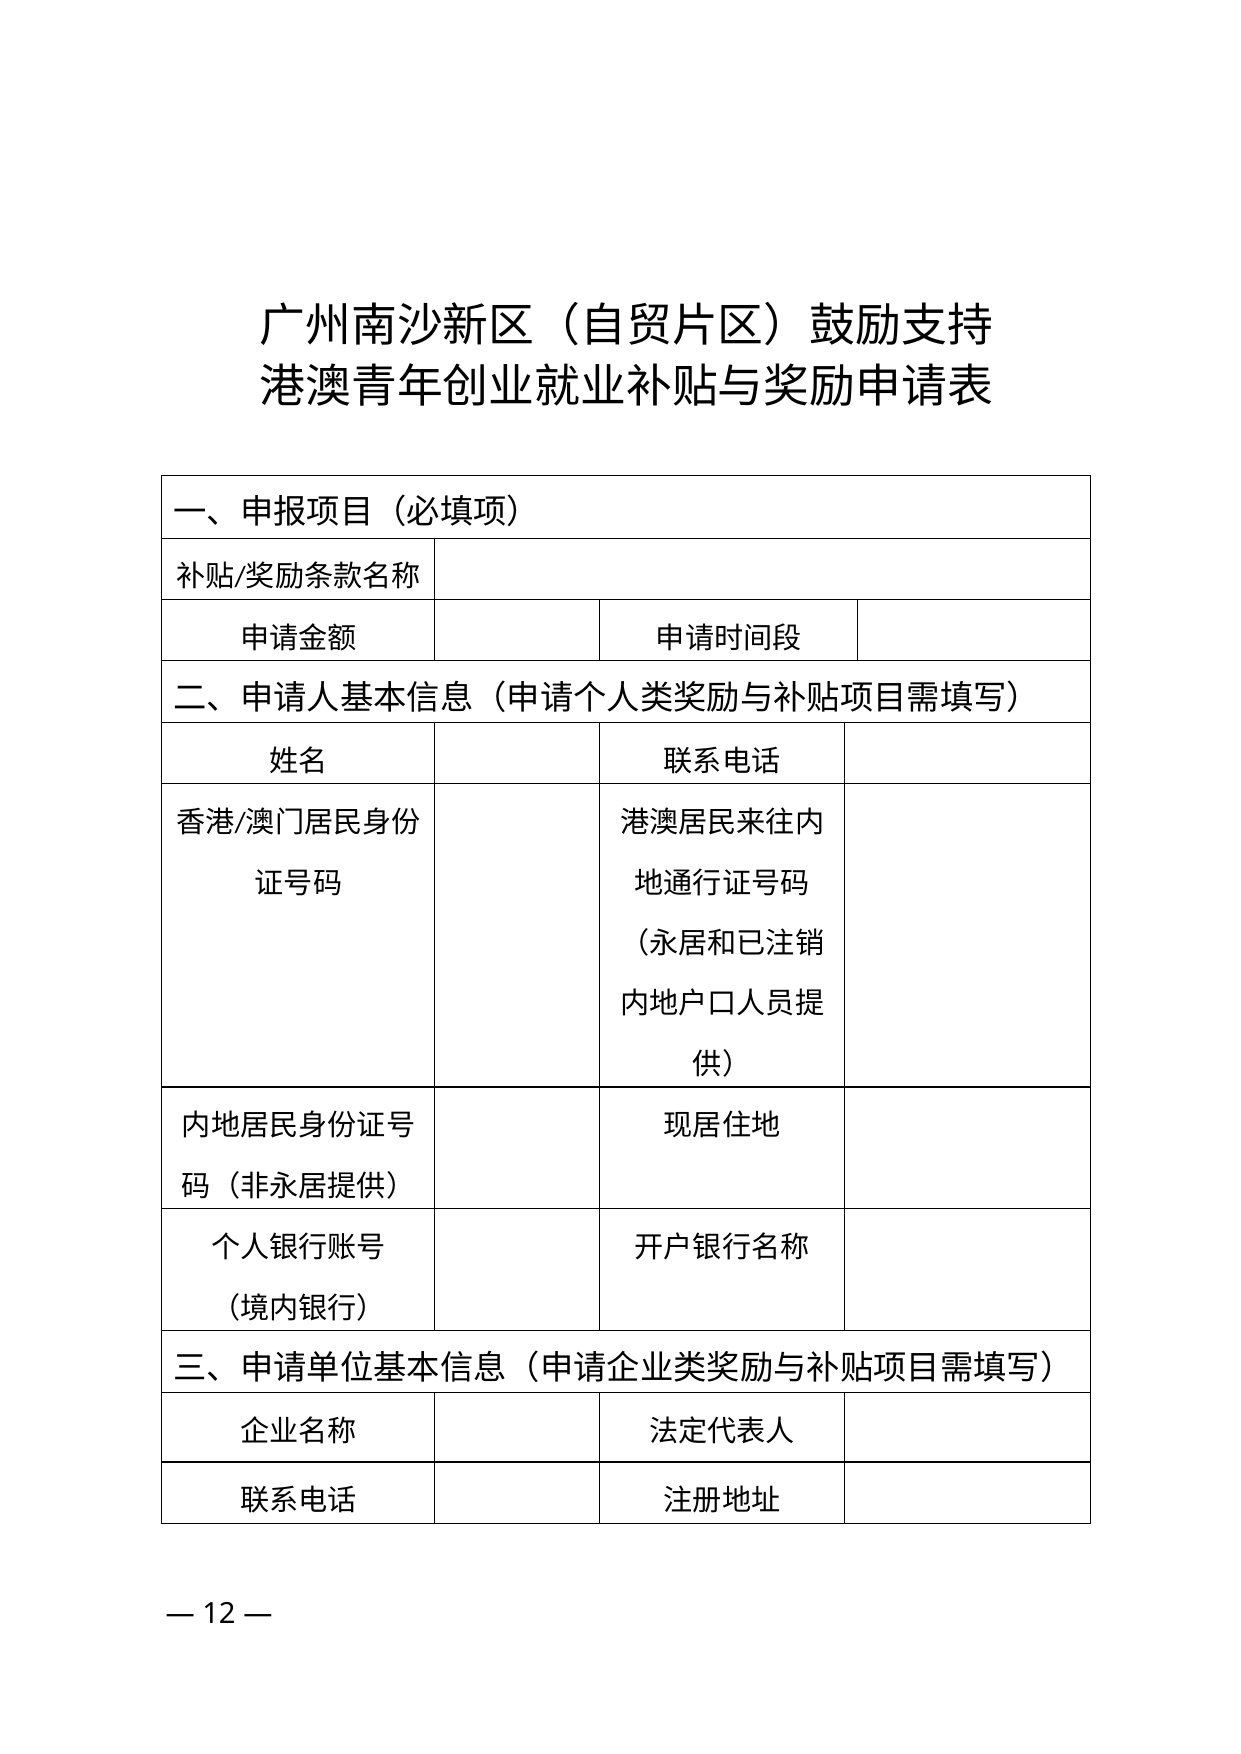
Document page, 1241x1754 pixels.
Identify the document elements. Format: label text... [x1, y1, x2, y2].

text 港澳青年创业就业补贴与奖励申请表 [165, 354, 1087, 414]
table_cell 申请时间段 [600, 600, 857, 660]
table_cell 个人银行账号 （境内银行） [162, 1209, 434, 1330]
table_cell 联系电话 [600, 723, 844, 783]
table_cell [435, 1463, 599, 1523]
table_cell 申请金额 [162, 600, 434, 660]
table_cell [435, 1393, 599, 1461]
table_header 一、申报项目（必填项） [162, 476, 1090, 537]
table_cell [845, 1088, 1090, 1208]
table_cell 开户银行名称 [600, 1209, 844, 1330]
table_cell [435, 723, 599, 783]
table_cell 香港/澳门居民身份证号码 [162, 784, 434, 1086]
table_cell [435, 1209, 599, 1330]
table_cell [845, 1463, 1090, 1523]
table_cell 注册地址 [600, 1463, 844, 1523]
text 广州南沙新区（自贸片区）鼓励支持 [165, 293, 1087, 354]
table_cell 三、申请单位基本信息（申请企业类奖励与补贴项目需填写） [162, 1331, 1090, 1392]
table_cell [435, 600, 599, 660]
table_cell 港澳居民来往内地通行证号码（永居和已注销内地户口人员提供） [600, 784, 844, 1086]
table_cell [435, 1088, 599, 1208]
table_cell [845, 1209, 1090, 1330]
table_cell [845, 784, 1090, 1086]
table_cell 企业名称 [162, 1393, 434, 1461]
table_cell [845, 723, 1090, 783]
table_cell 内地居民身份证号码（非永居提供） [162, 1088, 434, 1208]
table_cell [858, 600, 1090, 660]
table_cell [845, 1393, 1090, 1461]
table_cell 法定代表人 [600, 1393, 844, 1461]
table_cell 联系电话 [162, 1463, 434, 1523]
table_cell 补贴/奖励条款名称 [162, 539, 434, 599]
table_cell 二、申请人基本信息（申请个人类奖励与补贴项目需填写） [162, 661, 1090, 722]
table_cell [435, 784, 599, 1086]
table_cell [435, 539, 1090, 599]
table_cell 姓名 [162, 723, 434, 783]
table_cell 现居住地 [600, 1088, 844, 1208]
